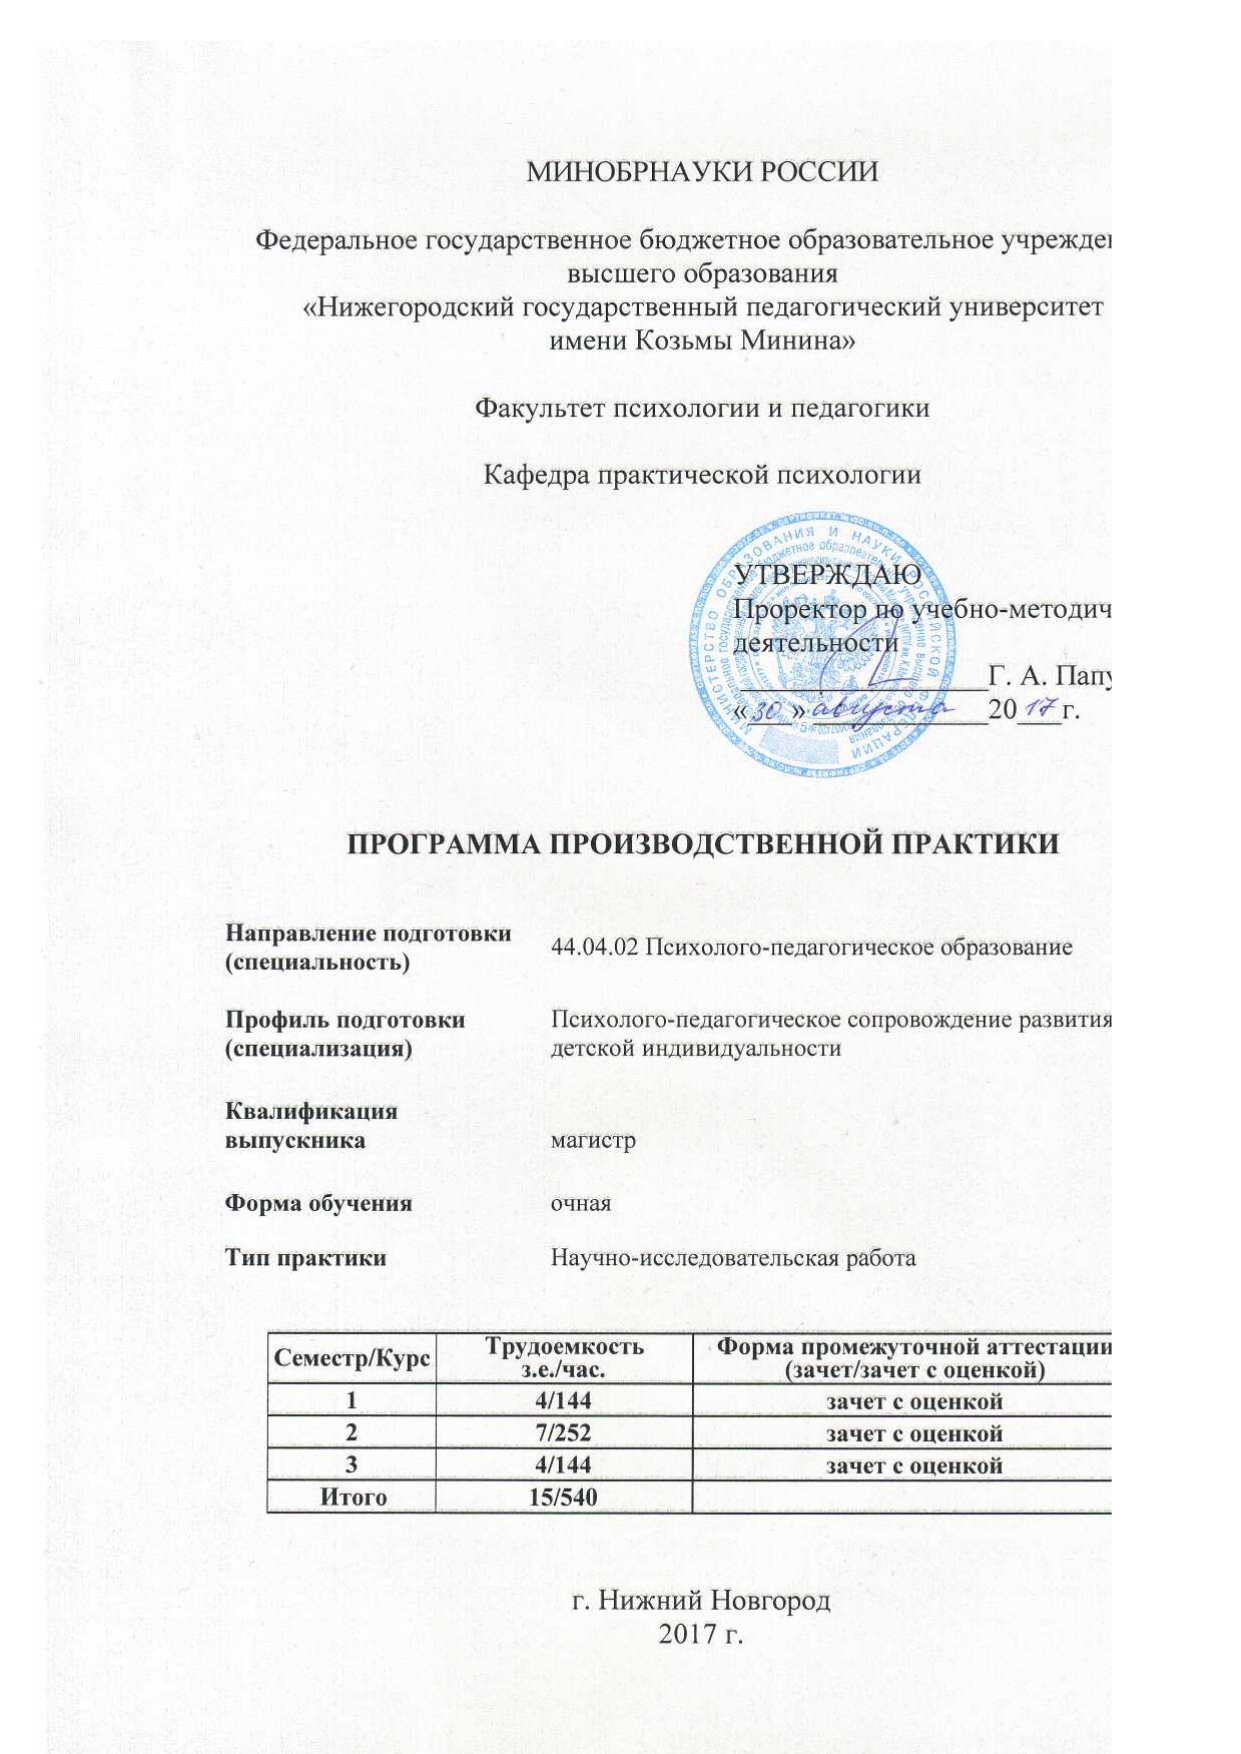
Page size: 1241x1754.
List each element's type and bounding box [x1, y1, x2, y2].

picture [33, 32, 1112, 1754]
